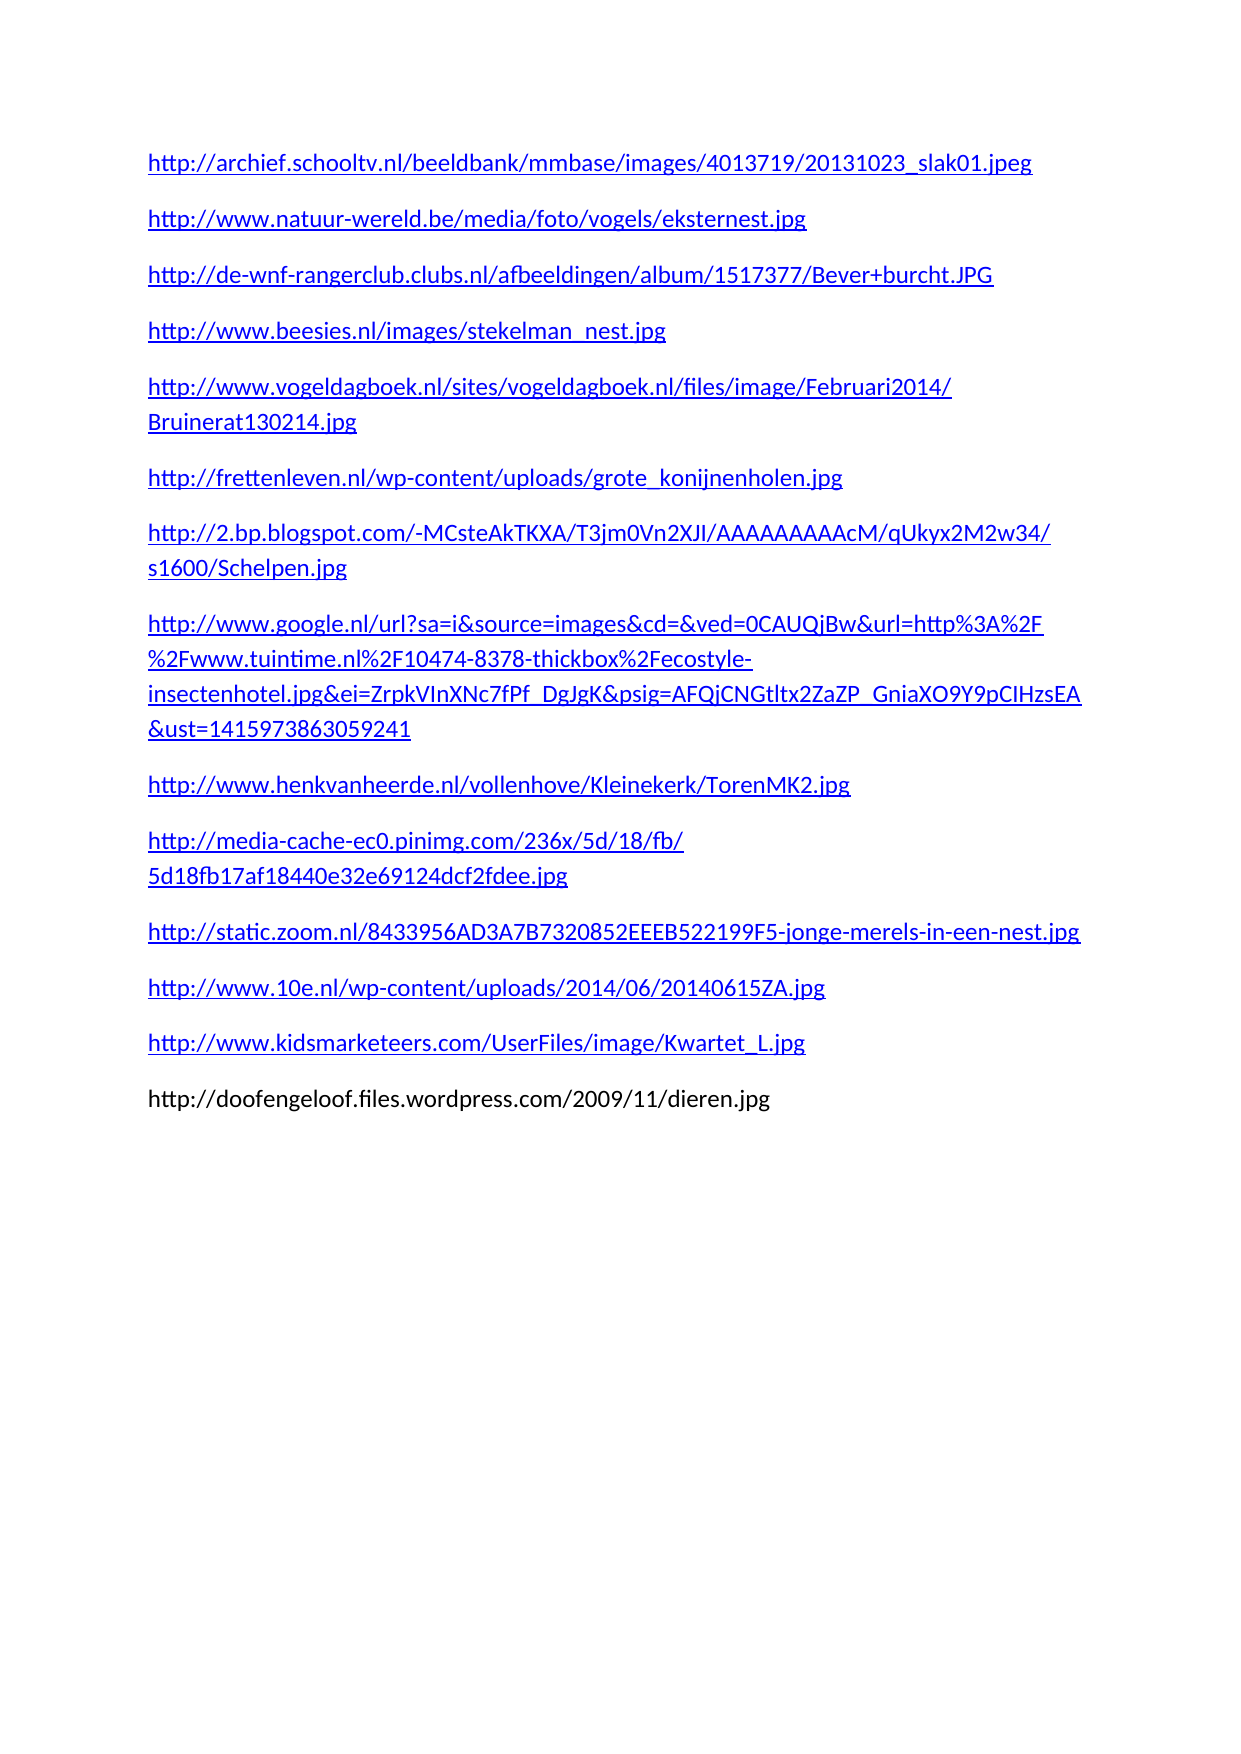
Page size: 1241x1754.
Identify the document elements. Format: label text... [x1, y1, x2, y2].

text http://www.beesies.nl/images/stekelman_nest.jpg [148, 315, 1093, 346]
text http://media-cache-ec0.pinimg.com/236x/5d/18/fb/5d18fb17af18440e32e69124dcf2fdee.jpg [148, 825, 1093, 891]
text http://doofengeloof.files.wordpress.com/2009/11/dieren.jpg [148, 1083, 1093, 1114]
text http://de-wnf-rangerclub.clubs.nl/afbeeldingen/album/1517377/Bever+burcht.JPG [148, 259, 1093, 290]
text http://www.kidsmarketeers.com/UserFiles/image/Kwartet_L.jpg [148, 1028, 1093, 1058]
text http://www.10e.nl/wp-content/uploads/2014/06/20140615ZA.jpg [148, 972, 1093, 1002]
text http://www.natuur-wereld.be/media/foto/vogels/eksternest.jpg [148, 203, 1093, 234]
text http://static.zoom.nl/8433956AD3A7B7320852EEEB522199F5-jonge-merels-in-een-nest.jpg [148, 916, 1093, 946]
text http://frettenleven.nl/wp-content/uploads/grote_konijnenholen.jpg [148, 462, 1093, 492]
text http://2.bp.blogspot.com/-MCsteAkTKXA/T3jm0Vn2XJI/AAAAAAAAAcM/qUkyx2M2w34/s1600/Schelpen.jpg [148, 518, 1093, 583]
text http://www.henkvanheerde.nl/vollenhove/Kleinekerk/TorenMK2.jpg [148, 769, 1093, 800]
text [148, 148, 1093, 178]
text http://www.vogeldagboek.nl/sites/vogeldagboek.nl/files/image/Februari2014/Bruinerat130214.jpg [148, 371, 1093, 436]
text http://www.google.nl/url?sa=i&source=images&cd=&ved=0CAUQjBw&url=http%3A%2F%2Fwww.tuintime.nl%2F10474-8378-thickbox%2Fecostyle-insectenhotel.jpg&ei=ZrpkVInXNc7fPf_DgJgK&psig=AFQjCNGtltx2ZaZP_GniaXO9Y9pCIHzsEA&ust=1415973863059241 [148, 608, 1093, 744]
